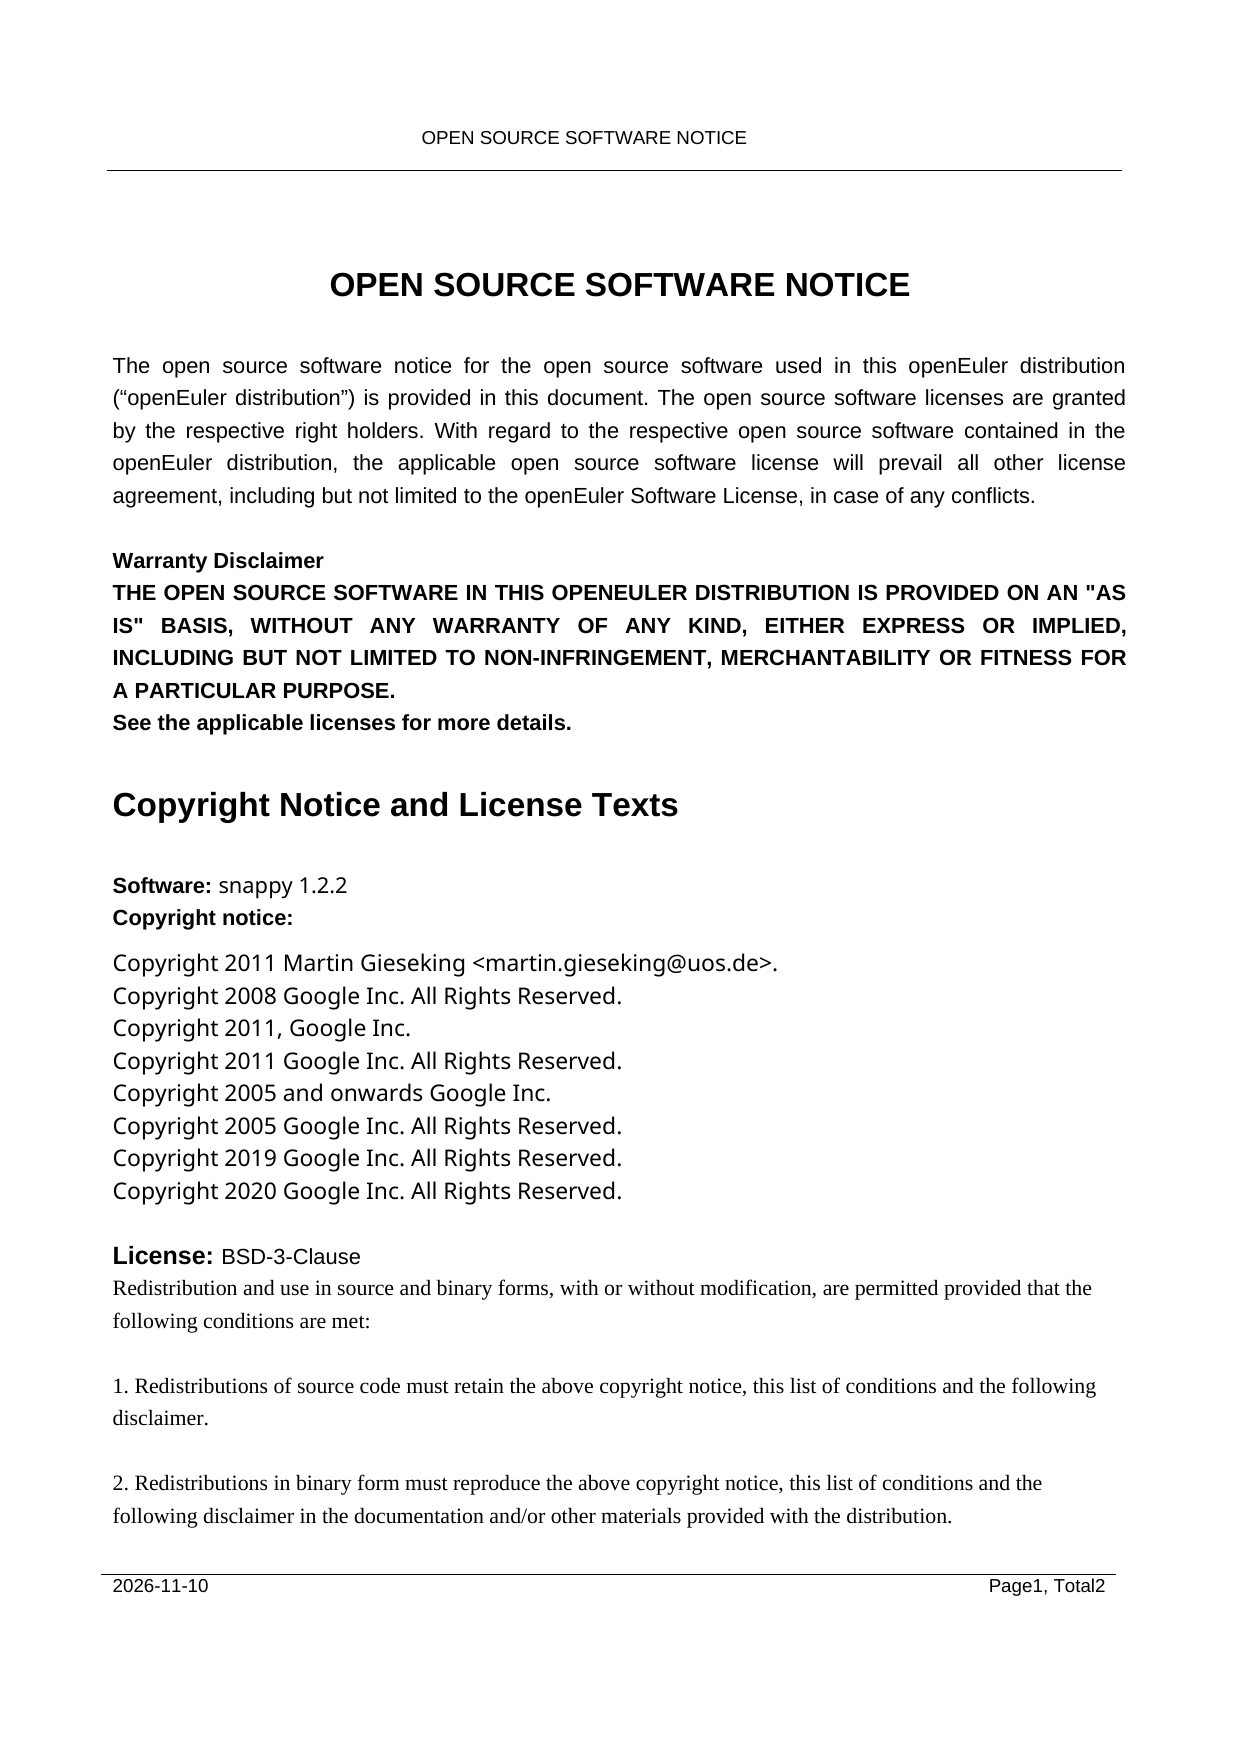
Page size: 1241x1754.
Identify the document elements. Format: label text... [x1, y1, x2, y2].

text Copyright notice: [112, 901, 1128, 934]
text The open source software notice for the open source software used in this openEuler distribution (“openEuler distribution”) is provided in this document. The open source software licenses are granted by the respective right holders. With regard to the respective open source software contained in the openEuler distribution, the applicable open source software license will prevail all other license agreement, including but not limited to the openEuler Software License, in case of any conflicts. [112, 349, 1128, 511]
title Software: snappy 1.2.2 [112, 869, 1128, 901]
text OPEN SOURCE SOFTWARE NOTICE [112, 251, 1128, 316]
text License: BSD-3-Clause [112, 1239, 1128, 1272]
text Warranty Disclaimer [112, 544, 1128, 576]
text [112, 1272, 1128, 1532]
text THE OPEN SOURCE SOFTWARE IN THIS OPENEULER DISTRIBUTION IS PROVIDED ON AN "AS IS" BASIS, WITHOUT ANY WARRANTY OF ANY KIND, EITHER EXPRESS OR IMPLIED, INCLUDING BUT NOT LIMITED TO NON-INFRINGEMENT, MERCHANTABILITY OR FITNESS FOR A PARTICULAR PURPOSE. See the applicable licenses for more details. [112, 576, 1128, 739]
text Copyright Notice and License Texts [112, 771, 1128, 836]
text Copyright 2011 Martin Gieseking <martin.gieseking@uos.de>. Copyright 2008 Google Inc. All Rights Reserved. Copyright 2011, Google Inc. Copyright 2011 Google Inc. All Rights Reserved. Copyright 2005 and onwards Google Inc. Copyright 2005 Google Inc. All Rights Reserved. Copyright 2019 Google Inc. All Rights Reserved. Copyright 2020 Google Inc. All Rights Reserved. [112, 947, 1128, 1239]
